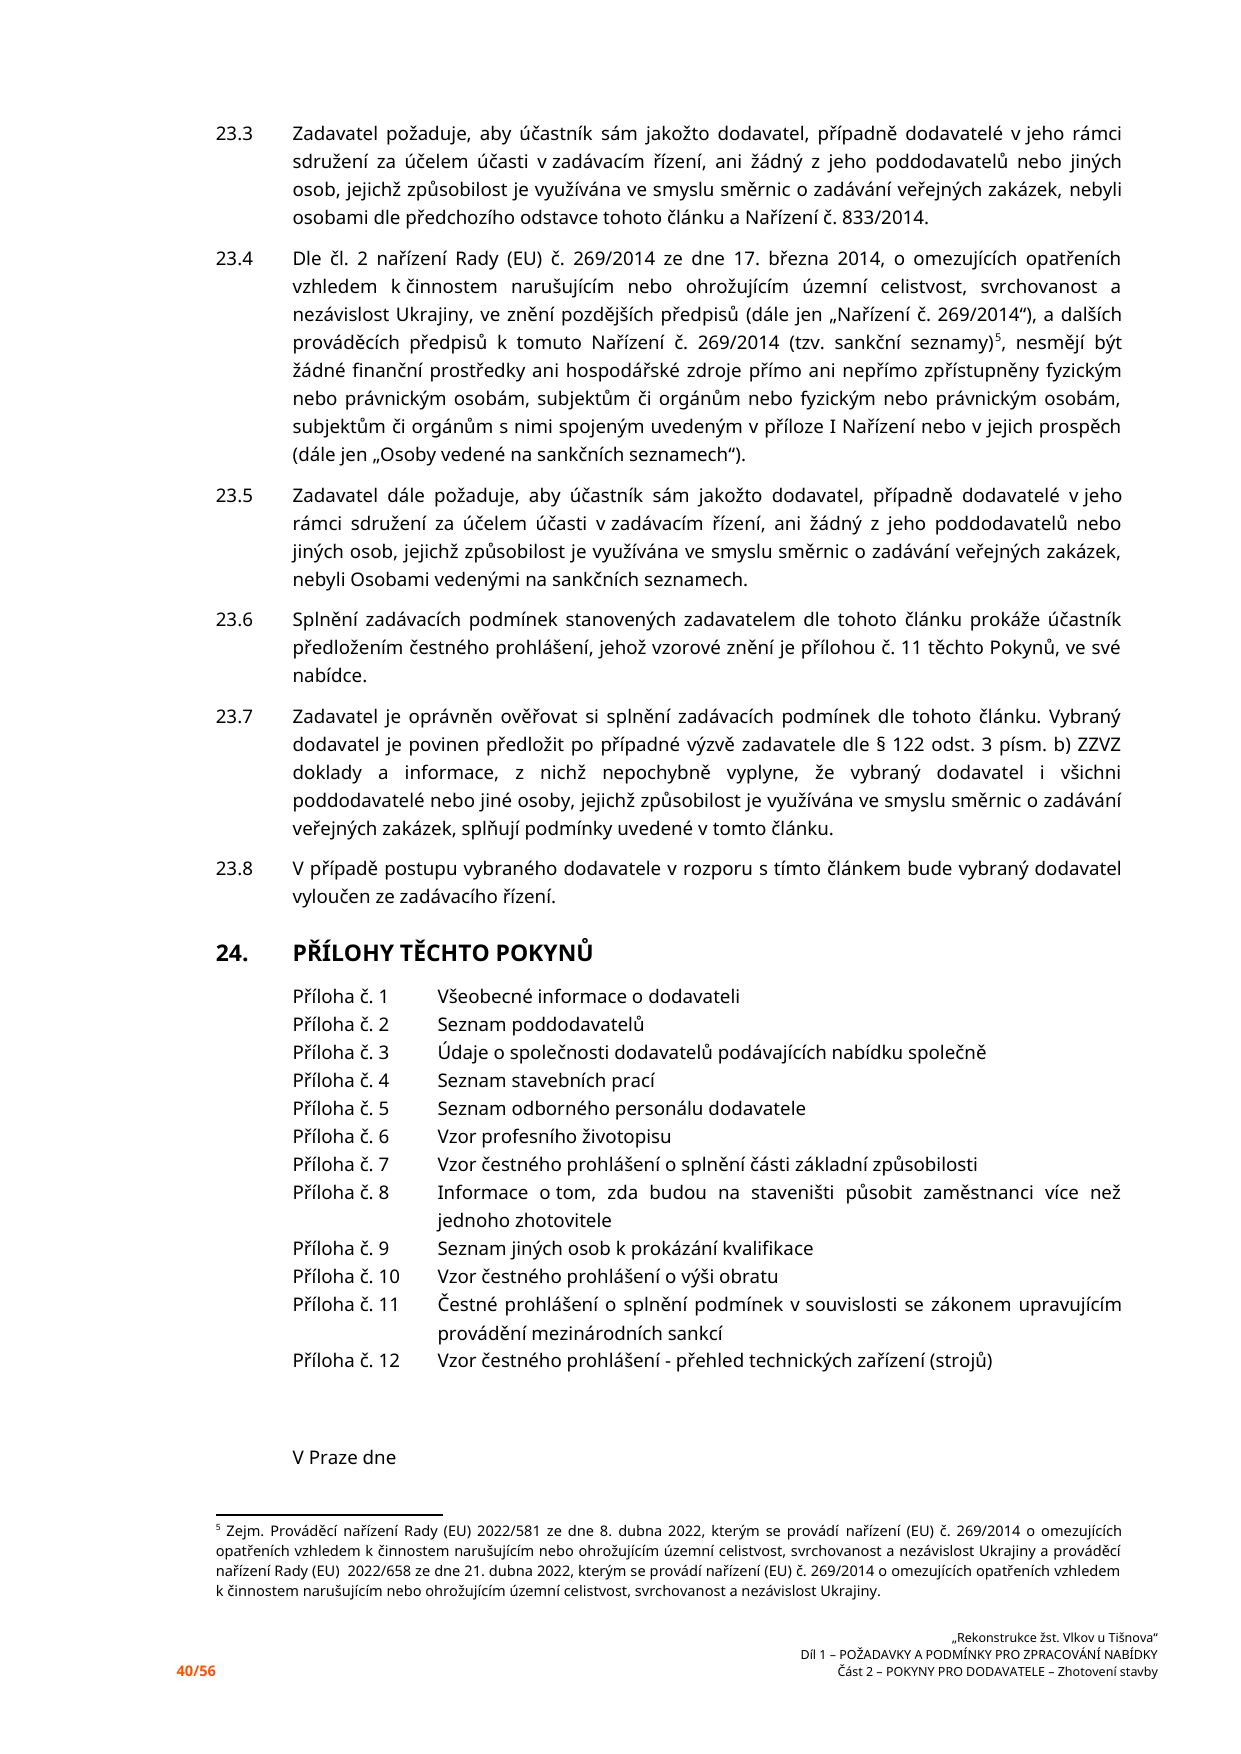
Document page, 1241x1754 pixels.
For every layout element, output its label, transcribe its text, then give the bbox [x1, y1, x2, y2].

text Příloha č. 5 Seznam odborného personálu dodavatele [292, 1096, 1122, 1121]
text Příloha č. 4 Seznam stavebních prací [292, 1068, 1122, 1093]
text Příloha č. 1 Všeobecné informace o dodavateli [292, 983, 1122, 1009]
text Příloha č. 10 Vzor čestného prohlášení o výši obratu [292, 1264, 1122, 1289]
text Příloha č. 3 Údaje o společnosti dodavatelů podávajících nabídku společně [292, 1039, 1122, 1065]
text PŘÍLOHY TĚCHTO POKYNŮ [216, 937, 1122, 968]
text Příloha č. 12 Vzor čestného prohlášení - přehled technických zařízení (strojů) [292, 1348, 1122, 1373]
text Zadavatel dále požaduje, aby účastník sám jakožto dodavatel, případně dodavatelé v jeho rámci sdružení za účelem účasti v zadávacím řízení, ani žádný z jeho poddodavatelů nebo jiných osob, jejichž způsobilost je využívána ve smyslu směrnic o zadávání veřejných zakázek, nebyli Osobami vedenými na sankčních seznamech. [216, 482, 1122, 591]
text Příloha č. 9 Seznam jiných osob k prokázání kvalifikace [292, 1236, 1122, 1261]
text Splnění zadávacích podmínek stanovených zadavatelem dle tohoto článku prokáže účastník předložením čestného prohlášení, jehož vzorové znění je přílohou č. 11 těchto Pokynů, ve své nabídce. [216, 606, 1122, 688]
text Zadavatel požaduje, aby účastník sám jakožto dodavatel, případně dodavatelé v jeho rámci sdružení za účelem účasti v zadávacím řízení, ani žádný z jeho poddodavatelů nebo jiných osob, jejichž způsobilost je využívána ve smyslu směrnic o zadávání veřejných zakázek, nebyli osobami dle předchozího odstavce tohoto článku a Nařízení č. 833/2014. [216, 121, 1122, 230]
text V případě postupu vybraného dodavatele v rozporu s tímto článkem bude vybraný dodavatel vyloučen ze zadávacího řízení. [216, 856, 1122, 909]
text Příloha č. 6 Vzor profesního životopisu [292, 1124, 1122, 1149]
text Příloha č. 2 Seznam poddodavatelů [292, 1012, 1122, 1037]
text Příloha č. 8 Informace o tom, zda budou na staveništi působit zaměstnanci více než jednoho zhotovitele [292, 1180, 1122, 1233]
text Příloha č. 11 Čestné prohlášení o splnění podmínek v souvislosti se zákonem upravujícím provádění mezinárodních sankcí [292, 1292, 1122, 1345]
text Zadavatel je oprávněn ověřovat si splnění zadávacích podmínek dle tohoto článku. Vybraný dodavatel je povinen předložit po případné výzvě zadavatele dle § 122 odst. 3 písm. b) ZZVZ doklady a informace, z nichž nepochybně vyplyne, že vybraný dodavatel i všichni poddodavatelé nebo jiné osoby, jejichž způsobilost je využívána ve smyslu směrnic o zadávání veřejných zakázek, splňují podmínky uvedené v tomto článku. [216, 703, 1122, 841]
text Dle čl. 2 nařízení Rady (EU) č. 269/2014 ze dne 17. března 2014, o omezujících opatřeních vzhledem k činnostem narušujícím nebo ohrožujícím územní celistvost, svrchovanost a nezávislost Ukrajiny, ve znění pozdějších předpisů (dále jen „Nařízení č. 269/2014“), a dalších prováděcích předpisů k tomuto Nařízení č. 269/2014 (tzv. sankční seznamy), nesmějí být žádné finanční prostředky ani hospodářské zdroje přímo ani nepřímo zpřístupněny fyzickým nebo právnickým osobám, subjektům či orgánům nebo fyzickým nebo právnickým osobám, subjektům či orgánům s nimi spojeným uvedeným v příloze I Nařízení nebo v jejich prospěch (dále jen „Osoby vedené na sankčních seznamech“). [216, 245, 1122, 467]
text Příloha č. 7 Vzor čestného prohlášení o splnění části základní způsobilosti [292, 1152, 1122, 1177]
text V Praze dne [292, 1444, 1122, 1470]
